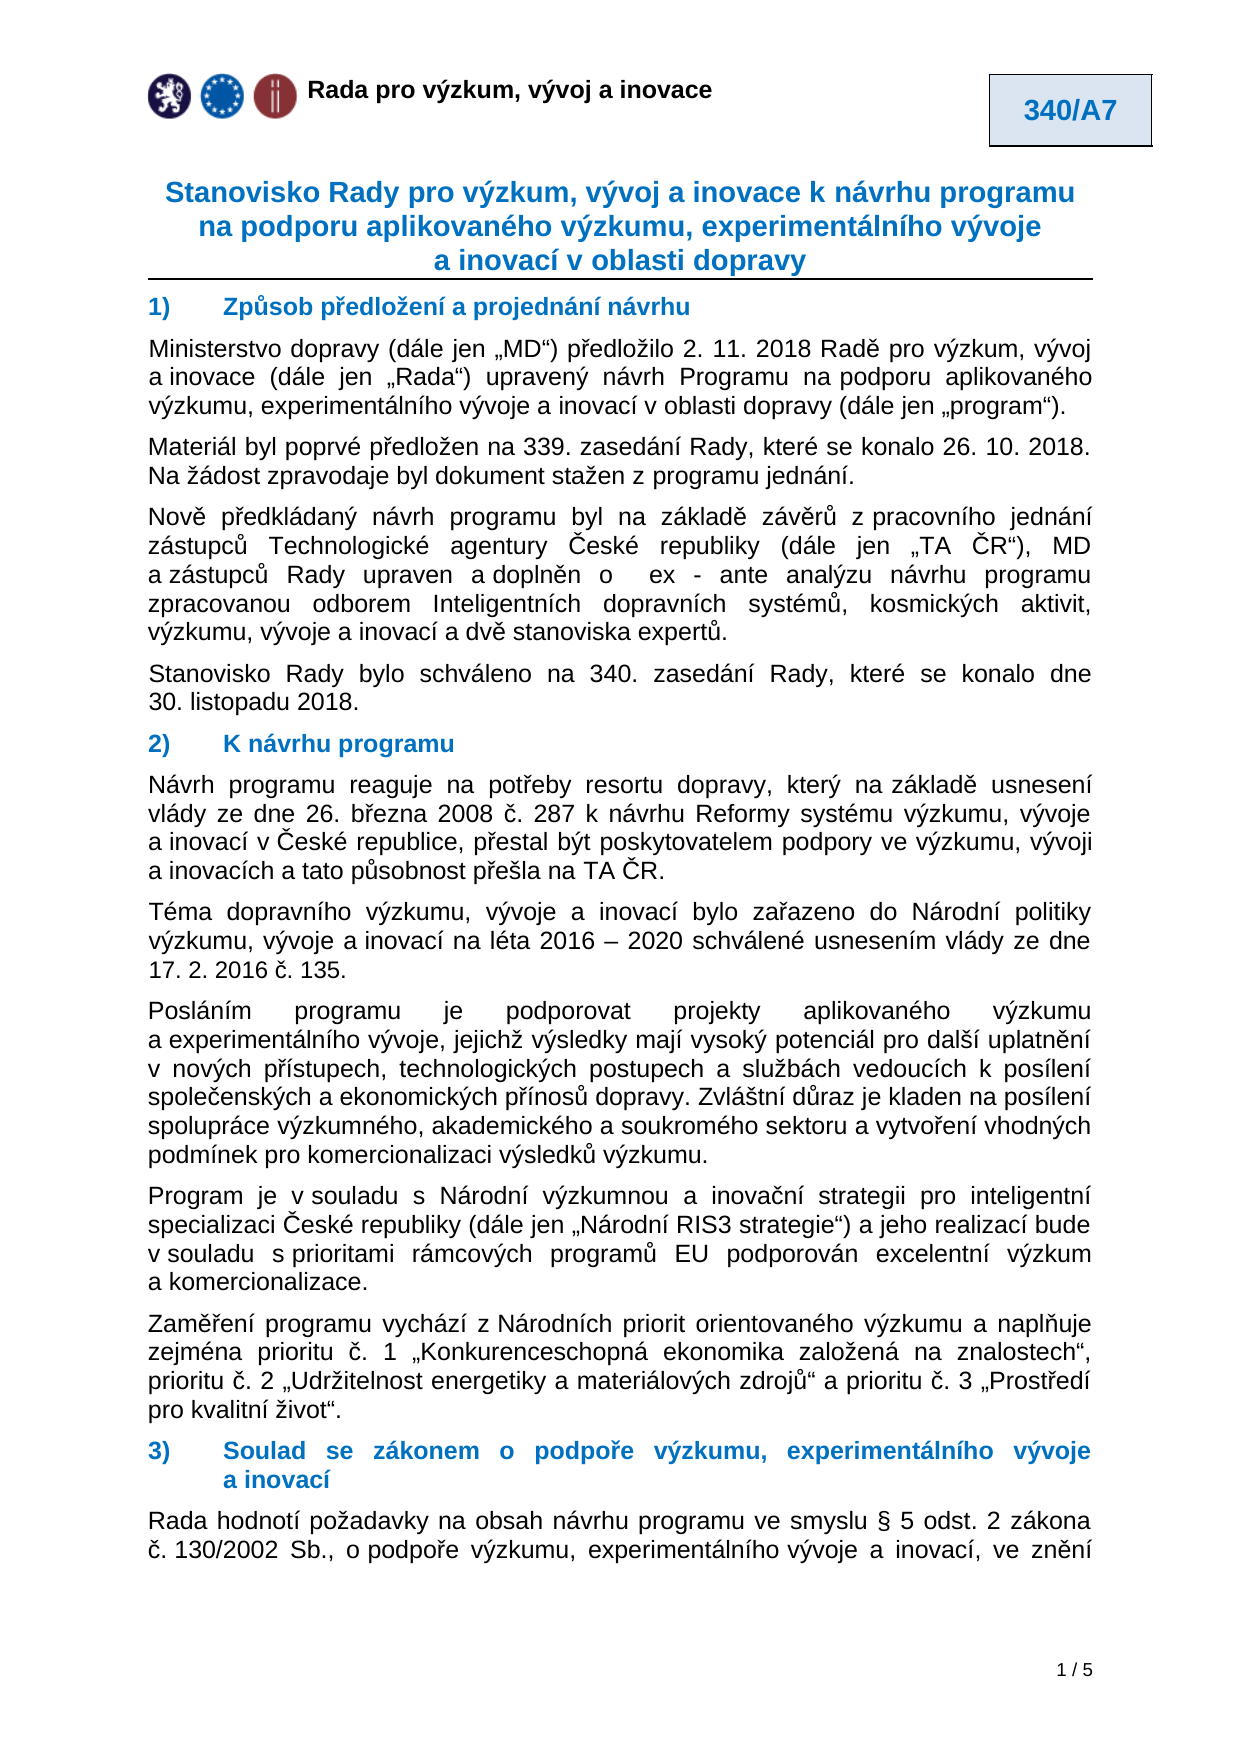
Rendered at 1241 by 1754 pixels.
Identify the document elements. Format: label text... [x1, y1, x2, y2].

text Program je v souladu s Národní výzkumnou a inovační strategii pro inteligentní specializaci České republiky (dále jen „Národní RIS3 strategie“) a jeho realizací bude v souladu s prioritami rámcových programů EU podporován excelentní výzkum a komercionalizace. [148, 1181, 1093, 1296]
text Posláním programu je podporovat projekty aplikovaného výzkumu a experimentálního vývoje, jejichž výsledky mají vysoký potenciál pro další uplatnění v nových přístupech, technologických postupech a službách vedoucích k posílení společenských a ekonomických přínosů dopravy. Zvláštní důraz je kladen na posílení spolupráce výzkumného, akademického a soukromého sektoru a vytvoření vhodných podmínek pro komercionalizaci výsledků výzkumu. [148, 996, 1093, 1168]
text Téma dopravního výzkumu, vývoje a inovací bylo zařazeno do Národní politiky výzkumu, vývoje a inovací na léta 2016 – 2020 schválené usnesením vlády ze dne 17. 2. 2016 č. 135. [148, 897, 1093, 983]
list K návrhu programu [148, 728, 1093, 757]
picture [147, 73, 298, 120]
text Stanovisko Rady bylo schváleno na 340. zasedání Rady, které se konalo dne 30. listopadu 2018. [148, 658, 1093, 716]
text Nově předkládaný návrh programu byl na základě závěrů z pracovního jednání zástupců Technologické agentury České republiky (dále jen „TA ČR“), MD a zástupců Rady upraven a doplněn o ex - ante analýzu návrhu programu zpracovanou odborem Inteligentních dopravních systémů, kosmických aktivit, výzkumu, vývoje a inovací a dvě stanoviska expertů. [148, 502, 1093, 646]
text Stanovisko Rady pro výzkum, vývoj a inovace k návrhu programu na podporu aplikovaného výzkumu, experimentálního vývoje a inovací v oblasti dopravy [148, 176, 1093, 278]
text Materiál byl poprvé předložen na 339. zasedání Rady, které se konalo 26. 10. 2018. Na žádost zpravodaje byl dokument stažen z programu jednání. [148, 432, 1093, 490]
text Návrh programu reaguje na potřeby resortu dopravy, který na základě usnesení vlády ze dne 26. března 2008 č. 287 k návrhu Reformy systému výzkumu, vývoje a inovací v České republice, přestal být poskytovatelem podpory ve výzkumu, vývoji a inovacích a tato působnost přešla na TA ČR. [148, 770, 1093, 885]
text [148, 1506, 1093, 1563]
text Zaměření programu vychází z Národních priorit orientovaného výzkumu a naplňuje zejména prioritu č. 1 „Konkurenceschopná ekonomika založená na znalostech“, prioritu č. 2 „Udržitelnost energetiky a materiálových zdrojů“ a prioritu č. 3 „Prostředí pro kvalitní život“. [148, 1308, 1093, 1423]
list Soulad se zákonem o podpoře výzkumu, experimentálního vývoje a inovací [148, 1436, 1093, 1493]
text Ministerstvo dopravy (dále jen „MD“) předložilo 2. 11. 2018 Radě pro výzkum, vývoj a inovace (dále jen „Rada“) upravený návrh Programu na podporu aplikovaného výzkumu, experimentálního vývoje a inovací v oblasti dopravy (dále jen „program“). [148, 333, 1093, 420]
list Způsob předložení a projednání návrhu [148, 292, 1093, 321]
